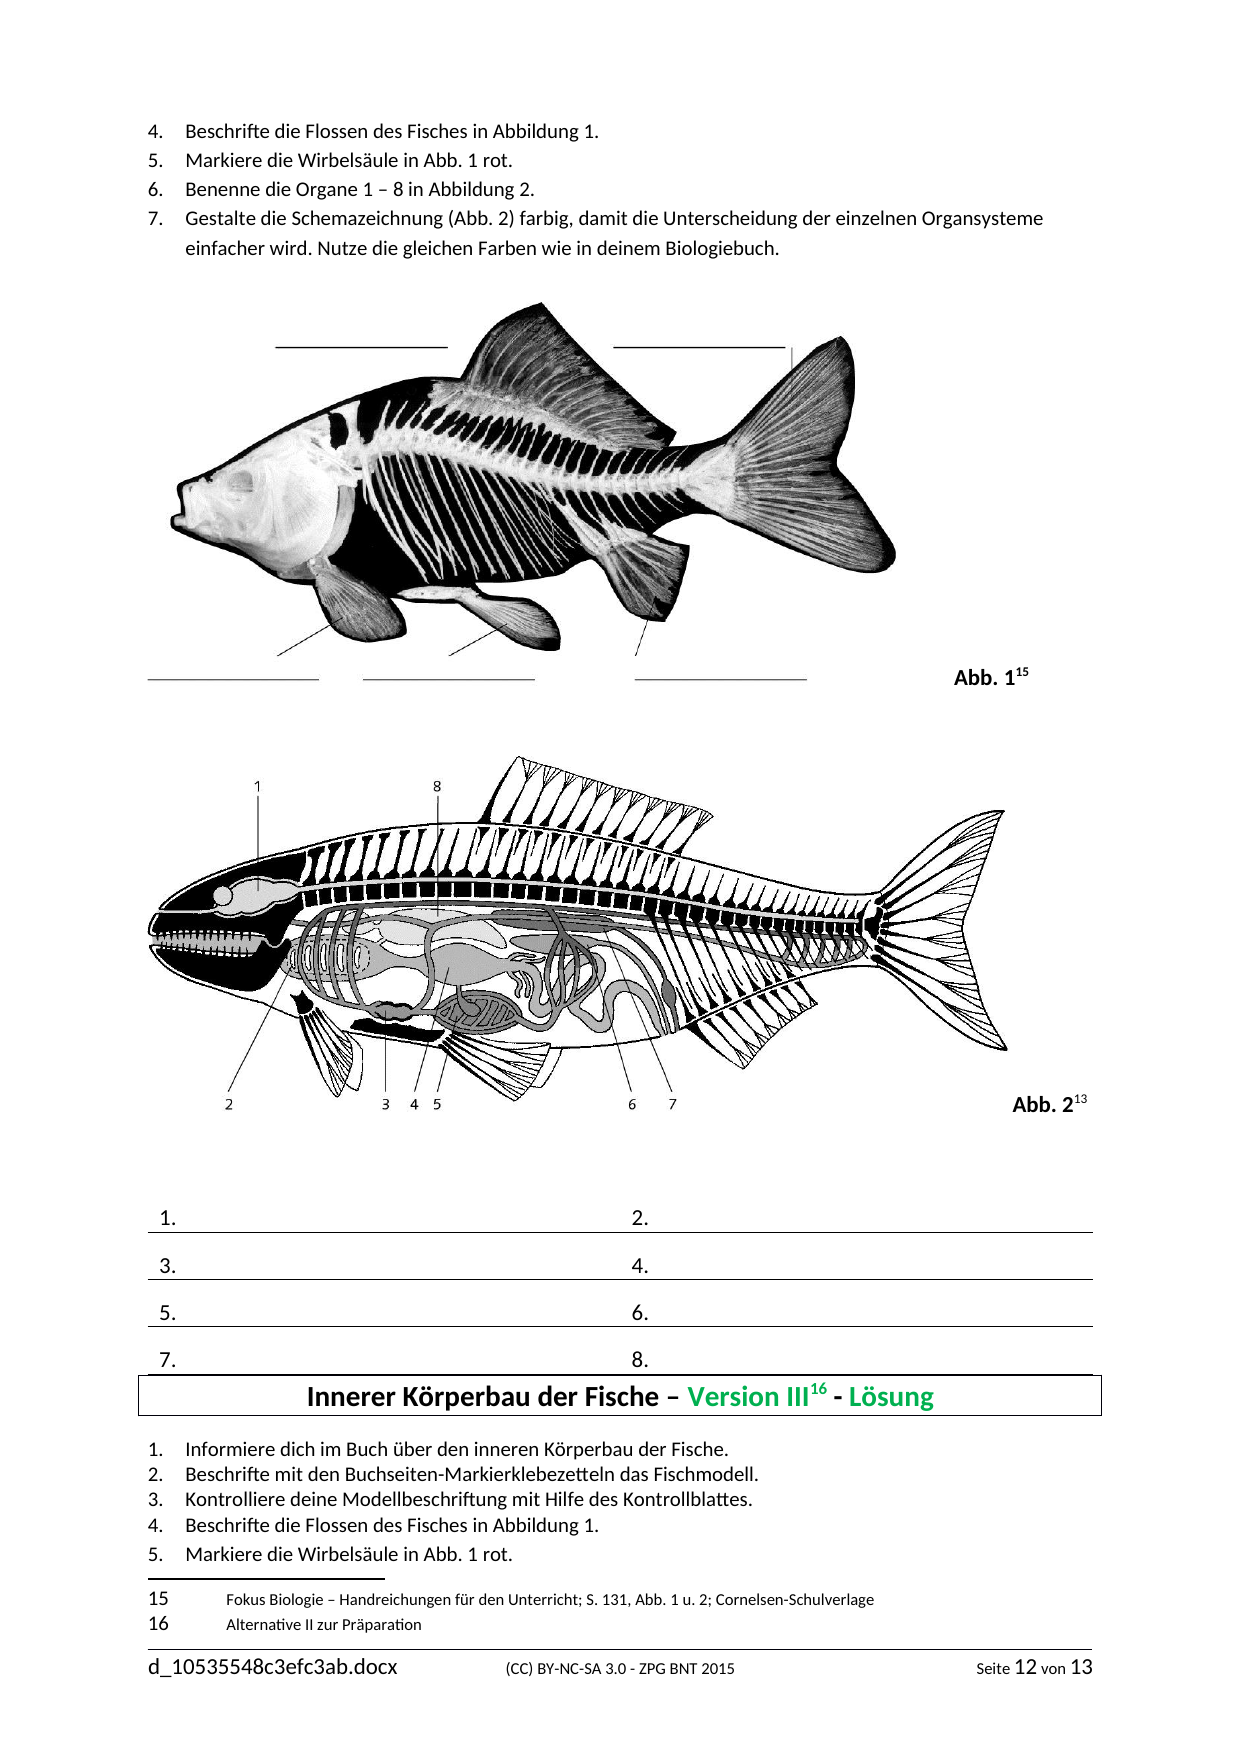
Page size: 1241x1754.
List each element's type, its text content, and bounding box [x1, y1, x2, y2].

table_cell 3. [148, 1233, 620, 1279]
picture [147, 756, 1013, 1113]
table_cell 4. [620, 1233, 1092, 1279]
list Gestalte die Schemazeichnung (Abb. 2) farbig, damit die Unterscheidung der einzelnen Organsysteme einfacher wird. Nutze die gleichen Farben wie in deinem Biologiebuch. [148, 206, 1092, 260]
list Beschrifte mit den Buchseiten-Markierklebezetteln das Fischmodell. [148, 1461, 1092, 1487]
table_cell 5. [148, 1280, 620, 1326]
table_header 2. [620, 1184, 1092, 1232]
table_cell 8. [620, 1327, 1092, 1373]
list Informiere dich im Buch über den inneren Körperbau der Fische. [148, 1436, 1092, 1461]
list Beschrifte die Flossen des Fisches in Abbildung 1. [148, 118, 1092, 143]
table_header 1. [148, 1184, 620, 1232]
list Benenne die Organe 1 – 8 in Abbildung 2. [148, 176, 1092, 202]
list Beschrifte die Flossen des Fisches in Abbildung 1. [148, 1512, 1092, 1537]
picture [147, 301, 954, 686]
text Innerer Körperbau der Fische – Version III - Lösung [139, 1376, 1101, 1415]
list Markiere die Wirbelsäule in Abb. 1 rot. [148, 1541, 1092, 1567]
list Kontrolliere deine Modellbeschriftung mit Hilfe des Kontrollblattes. [148, 1487, 1092, 1512]
table_cell 7. [148, 1327, 620, 1373]
table_cell 6. [620, 1280, 1092, 1326]
list Markiere die Wirbelsäule in Abb. 1 rot. [148, 147, 1092, 173]
